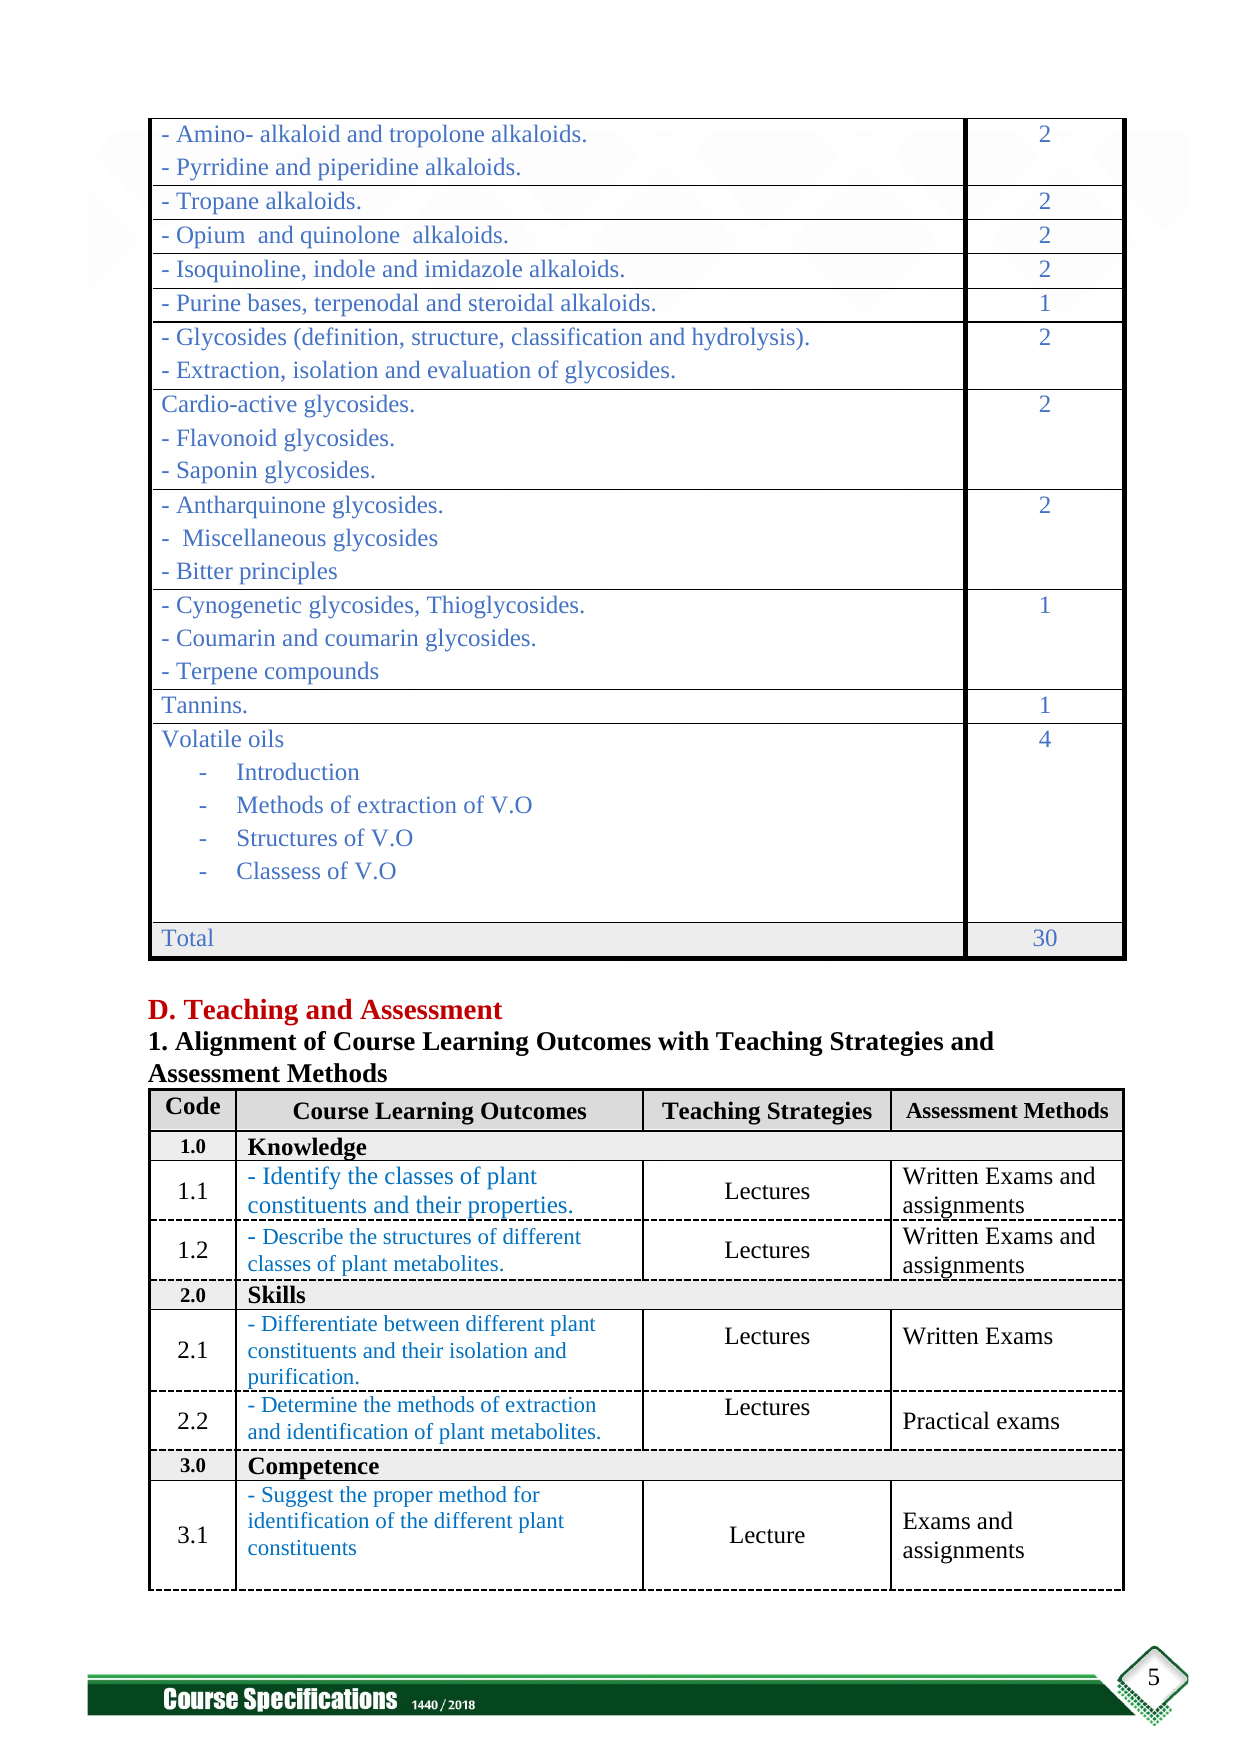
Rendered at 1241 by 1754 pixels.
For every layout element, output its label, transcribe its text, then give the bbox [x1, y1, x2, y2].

table_cell - Differentiate between different plant constituents and their isolation and purification. [237, 1310, 642, 1389]
table_cell - Glycosides (definition, structure, classification and hydrolysis). - Extraction, isolation and evaluation of glycosides. [152, 322, 963, 388]
table_cell Total [152, 923, 963, 956]
table_cell 4 [968, 724, 1122, 922]
table_cell 2.0 [151, 1279, 235, 1309]
table_cell 1 [968, 289, 1122, 321]
table_cell Cardio-active glycosides. - Flavonoid glycosides. - Saponin glycosides. [152, 390, 963, 489]
table_cell Competence [237, 1449, 1122, 1480]
table_cell Written Exams and assignments [892, 1161, 1122, 1219]
table_cell - Suggest the proper method for identification of the different plant constituents [237, 1481, 642, 1589]
table_cell 1.0 [151, 1132, 235, 1160]
table_cell - Describe the structures of different classes of plant metabolites. [237, 1219, 642, 1278]
table_cell - Determine the methods of extraction and identification of plant metabolites. [237, 1390, 642, 1449]
table_cell 2 [968, 254, 1122, 287]
table_cell 2 [968, 220, 1122, 253]
table_cell 1 [968, 590, 1122, 689]
table_cell 3.1 [151, 1481, 235, 1589]
table_cell Practical exams [892, 1390, 1122, 1449]
picture [87, 131, 1189, 1726]
table_cell 2 [968, 490, 1122, 589]
table_cell Tannins. [152, 690, 963, 723]
table_cell Written Exams [892, 1310, 1122, 1389]
table_cell - Antharquinone glycosides. - Miscellaneous glycosides - Bitter principles [152, 490, 963, 589]
table_cell 1 [968, 690, 1122, 723]
table_cell 30 [968, 923, 1122, 956]
table_cell Written Exams and assignments [892, 1219, 1122, 1278]
table_cell Skills [237, 1279, 1122, 1309]
table_cell - Opium and quinolone alkaloids. [152, 220, 963, 253]
table_cell - Isoquinoline, indole and imidazole alkaloids. [152, 254, 963, 287]
subtitle D. Teaching and Assessment [148, 992, 1122, 1026]
table_cell Knowledge [237, 1132, 1122, 1160]
table_cell 2 [968, 390, 1122, 489]
table_cell 2.2 [151, 1390, 235, 1449]
table_cell Lectures [644, 1219, 890, 1278]
table_cell Lectures [644, 1390, 890, 1449]
subtitle 1. Alignment of Course Learning Outcomes with Teaching Strategies and Assessment Methods [148, 1026, 1122, 1088]
table_cell - Tropane alkaloids. [152, 186, 963, 219]
table_header Course Learning Outcomes [237, 1091, 642, 1129]
table_cell Lectures [644, 1161, 890, 1219]
table_cell - Cynogenetic glycosides, Thioglycosides. - Coumarin and coumarin glycosides. - Terpene compounds [152, 590, 963, 689]
table_cell - Amino- alkaloid and tropolone alkaloids. - Pyrridine and piperidine alkaloids. [152, 119, 963, 185]
table_cell 2 [968, 323, 1122, 388]
table_cell Exams and assignments [892, 1481, 1122, 1589]
table_cell 1.1 [151, 1161, 235, 1219]
table_cell Lectures [644, 1310, 890, 1389]
table_cell - Identify the classes of plant constituents and their properties. [237, 1161, 642, 1219]
table_cell 1.2 [151, 1219, 235, 1278]
table_cell 2 [968, 186, 1122, 219]
table_cell - Purine bases, terpenodal and steroidal alkaloids. [152, 289, 963, 321]
table_cell Volatile oils Introduction Methods of extraction of V.O Structures of V.O Classess of V.O [152, 724, 963, 922]
table_cell 3.0 [151, 1449, 235, 1480]
table_header Assessment Methods [892, 1091, 1122, 1129]
table_header Teaching Strategies [644, 1091, 890, 1129]
table_cell 2 [968, 119, 1122, 185]
table_cell 2.1 [151, 1310, 235, 1389]
table_cell Lecture [644, 1481, 890, 1589]
table_header Code [151, 1091, 235, 1129]
